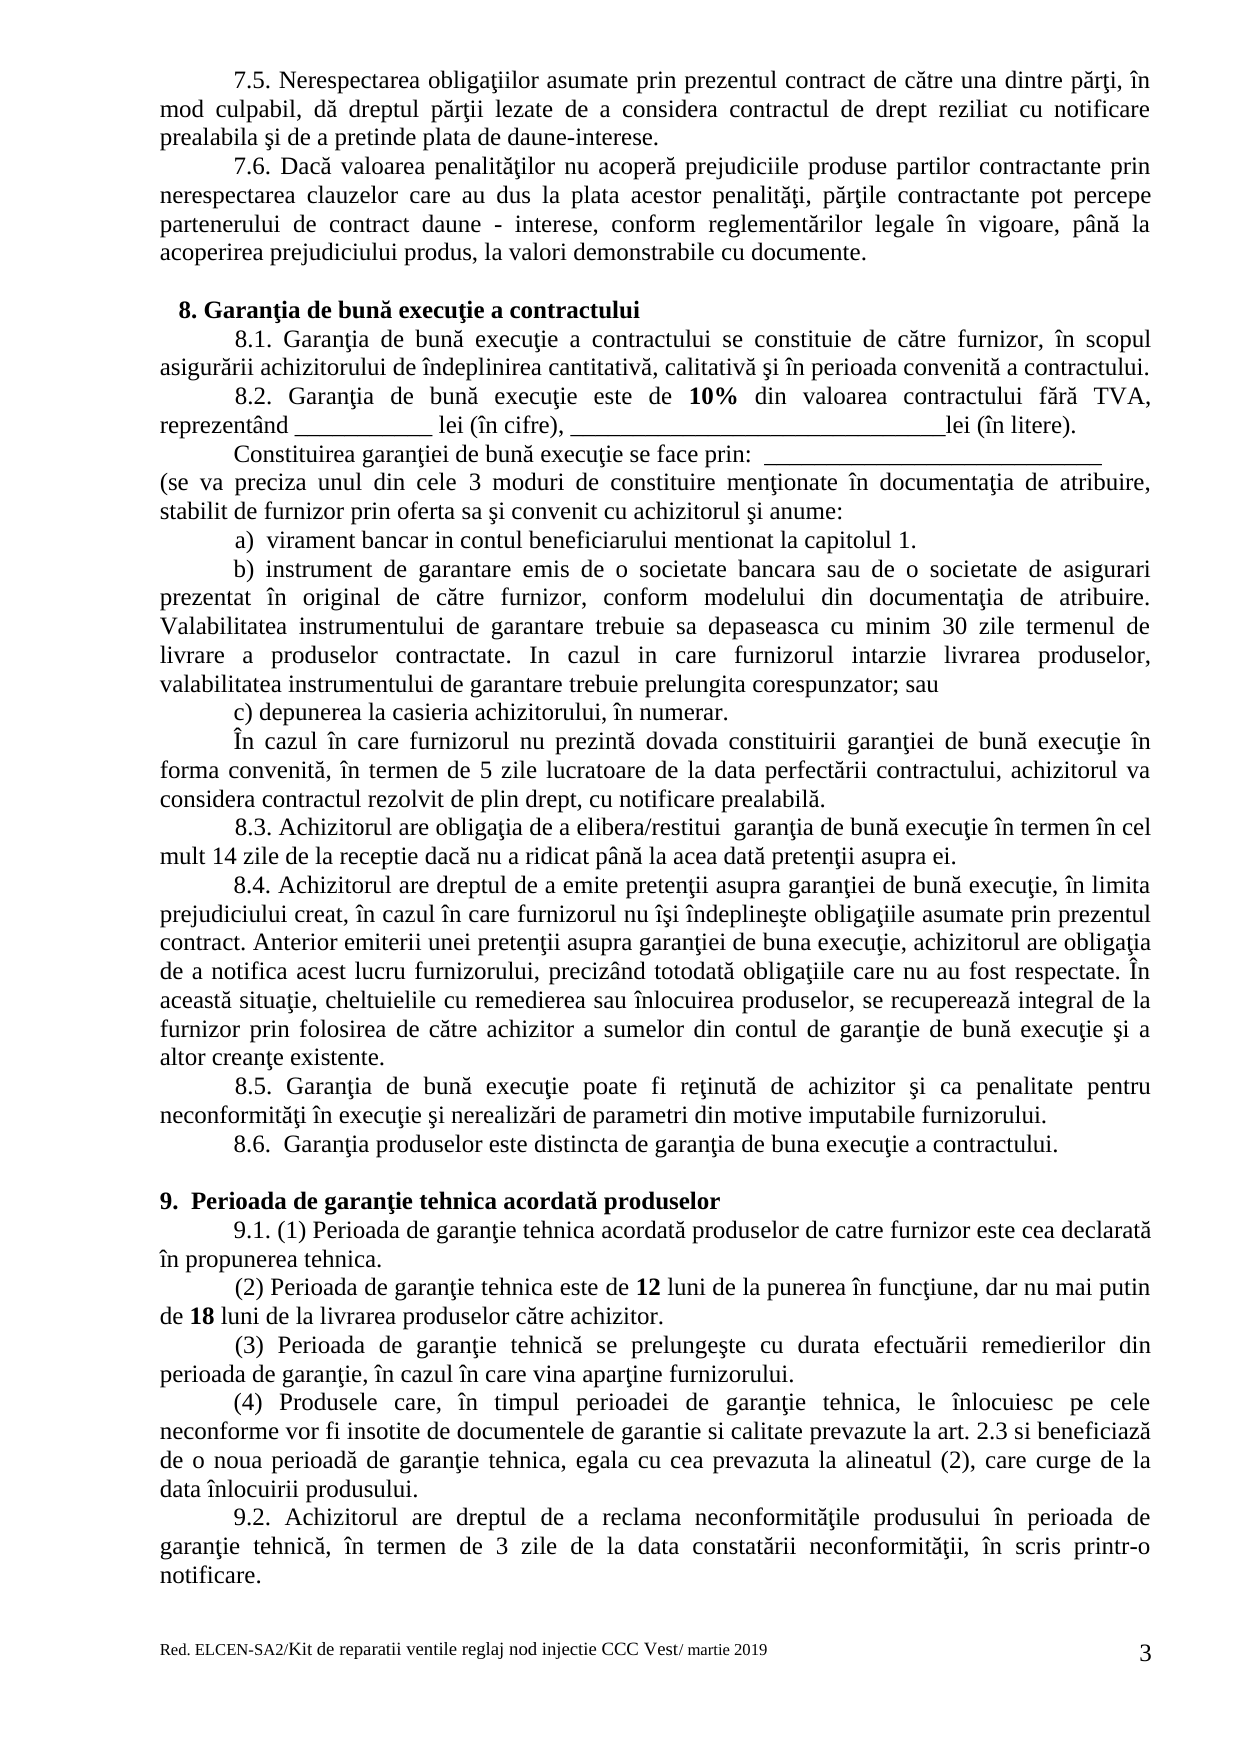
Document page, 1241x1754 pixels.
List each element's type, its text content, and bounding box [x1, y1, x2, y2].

text 8.4. Achizitorul are dreptul de a emite pretenţii asupra garanţiei de bună execuţie, în limita prejudiciului creat, în cazul în care furnizorul nu îşi îndeplineşte obligaţiile asumate prin prezentul contract. Anterior emiterii unei pretenţii asupra garanţiei de buna execuţie, achizitorul are obligaţia de a notifica acest lucru furnizorului, precizând totodată obligaţiile care nu au fost respectate. În această situaţie, cheltuielile cu remedierea sau înlocuirea produselor, se recuperează integral de la furnizor prin folosirea de către achizitor a sumelor din contul de garanţie de bună execuţie şi a altor creanţe existente. [159, 870, 1152, 1071]
text 7.5. Nerespectarea obligaţiilor asumate prin prezentul contract de către una dintre părţi, în mod culpabil, dă dreptul părţii lezate de a considera contractul de drept reziliat cu notificare prealabila şi de a pretinde plata de daune-interese. [159, 65, 1152, 151]
text (2) Perioada de garanţie tehnica este de 12 luni de la punerea în funcţiune, dar nu mai putin de 18 luni de la livrarea produselor către achizitor. [159, 1272, 1152, 1330]
text (se va preciza unul din cele 3 moduri de constituire menţionate în documentaţia de atribuire, stabilit de furnizor prin oferta sa şi convenit cu achizitorul şi anume: [159, 467, 1152, 525]
text 8.1. Garanţia de bună execuţie a contractului se constituie de către furnizor, în scopul asigurării achizitorului de îndeplinirea cantitativă, calitativă şi în perioada convenită a contractului. [159, 324, 1152, 381]
text (4) Produsele care, în timpul perioadei de garanţie tehnica, le înlocuiesc pe cele neconforme vor fi insotite de documentele de garantie si calitate prevazute la art. 2.3 si beneficiază de o noua perioadă de garanţie tehnica, egala cu cea prevazuta la alineatul (2), care curge de la data înlocuirii produsului. [159, 1387, 1152, 1502]
text 8. Garanţia de bună execuţie a contractului [159, 295, 1152, 324]
text 7.6. Dacă valoarea penalităţilor nu acoperă prejudiciile produse partilor contractante prin nerespectarea clauzelor care au dus la plata acestor penalităţi, părţile contractante pot percepe partenerului de contract daune - interese, conform reglementărilor legale în vigoare, până la acoperirea prejudiciului produs, la valori demonstrabile cu documente. [159, 151, 1152, 266]
text 8.2. Garanţia de bună execuţie este de 10% din valoarea contractului fără TVA, reprezentând ___________ lei (în cifre), ______________________________lei (în litere). [159, 381, 1152, 439]
text c) depunerea la casieria achizitorului, în numerar. [159, 697, 1152, 726]
text 8.5. Garanţia de bună execuţie poate fi reţinută de achizitor şi ca penalitate pentru neconformităţi în execuţie şi nerealizări de parametri din motive imputabile furnizorului. [159, 1071, 1152, 1129]
text (3) Perioada de garanţie tehnică se prelungeşte cu durata efectuării remedierilor din perioada de garanţie, în cazul în care vina aparţine furnizorului. [159, 1330, 1152, 1387]
text Constituirea garanţiei de bună execuţie se face prin: ___________________________ [159, 439, 1152, 467]
text 8.6. Garanţia produselor este distincta de garanţia de buna execuţie a contractului. [159, 1129, 1152, 1157]
text 9.2. Achizitorul are dreptul de a reclama neconformităţile produsului în perioada de garanţie tehnică, în termen de 3 zile de la data constatării neconformităţii, în scris printr-o notificare. [159, 1502, 1152, 1589]
text 9.1. (1) Perioada de garanţie tehnica acordată produselor de catre furnizor este cea declarată în propunerea tehnica. [159, 1215, 1152, 1272]
text a) virament bancar in contul beneficiarului mentionat la capitolul 1. [159, 525, 1152, 554]
text b) instrument de garantare emis de o societate bancara sau de o societate de asigurari prezentat în original de către furnizor, conform modelului din documentaţia de atribuire. Valabilitatea instrumentului de garantare trebuie sa depaseasca cu minim 30 zile termenul de livrare a produselor contractate. In cazul in care furnizorul intarzie livrarea produselor, valabilitatea instrumentului de garantare trebuie prelungita corespunzator; sau [159, 554, 1152, 697]
text 9. Perioada de garanţie tehnica acordată produselor [159, 1186, 1152, 1215]
text 8.3. Achizitorul are obligaţia de a elibera/restitui garanţia de bună execuţie în termen în cel mult 14 zile de la receptie dacă nu a ridicat până la acea dată pretenţii asupra ei. [159, 812, 1152, 870]
text În cazul în care furnizorul nu prezintă dovada constituirii garanţiei de bună execuţie în forma convenită, în termen de 5 zile lucratoare de la data perfectării contractului, achizitorul va considera contractul rezolvit de plin drept, cu notificare prealabilă. [159, 726, 1152, 812]
